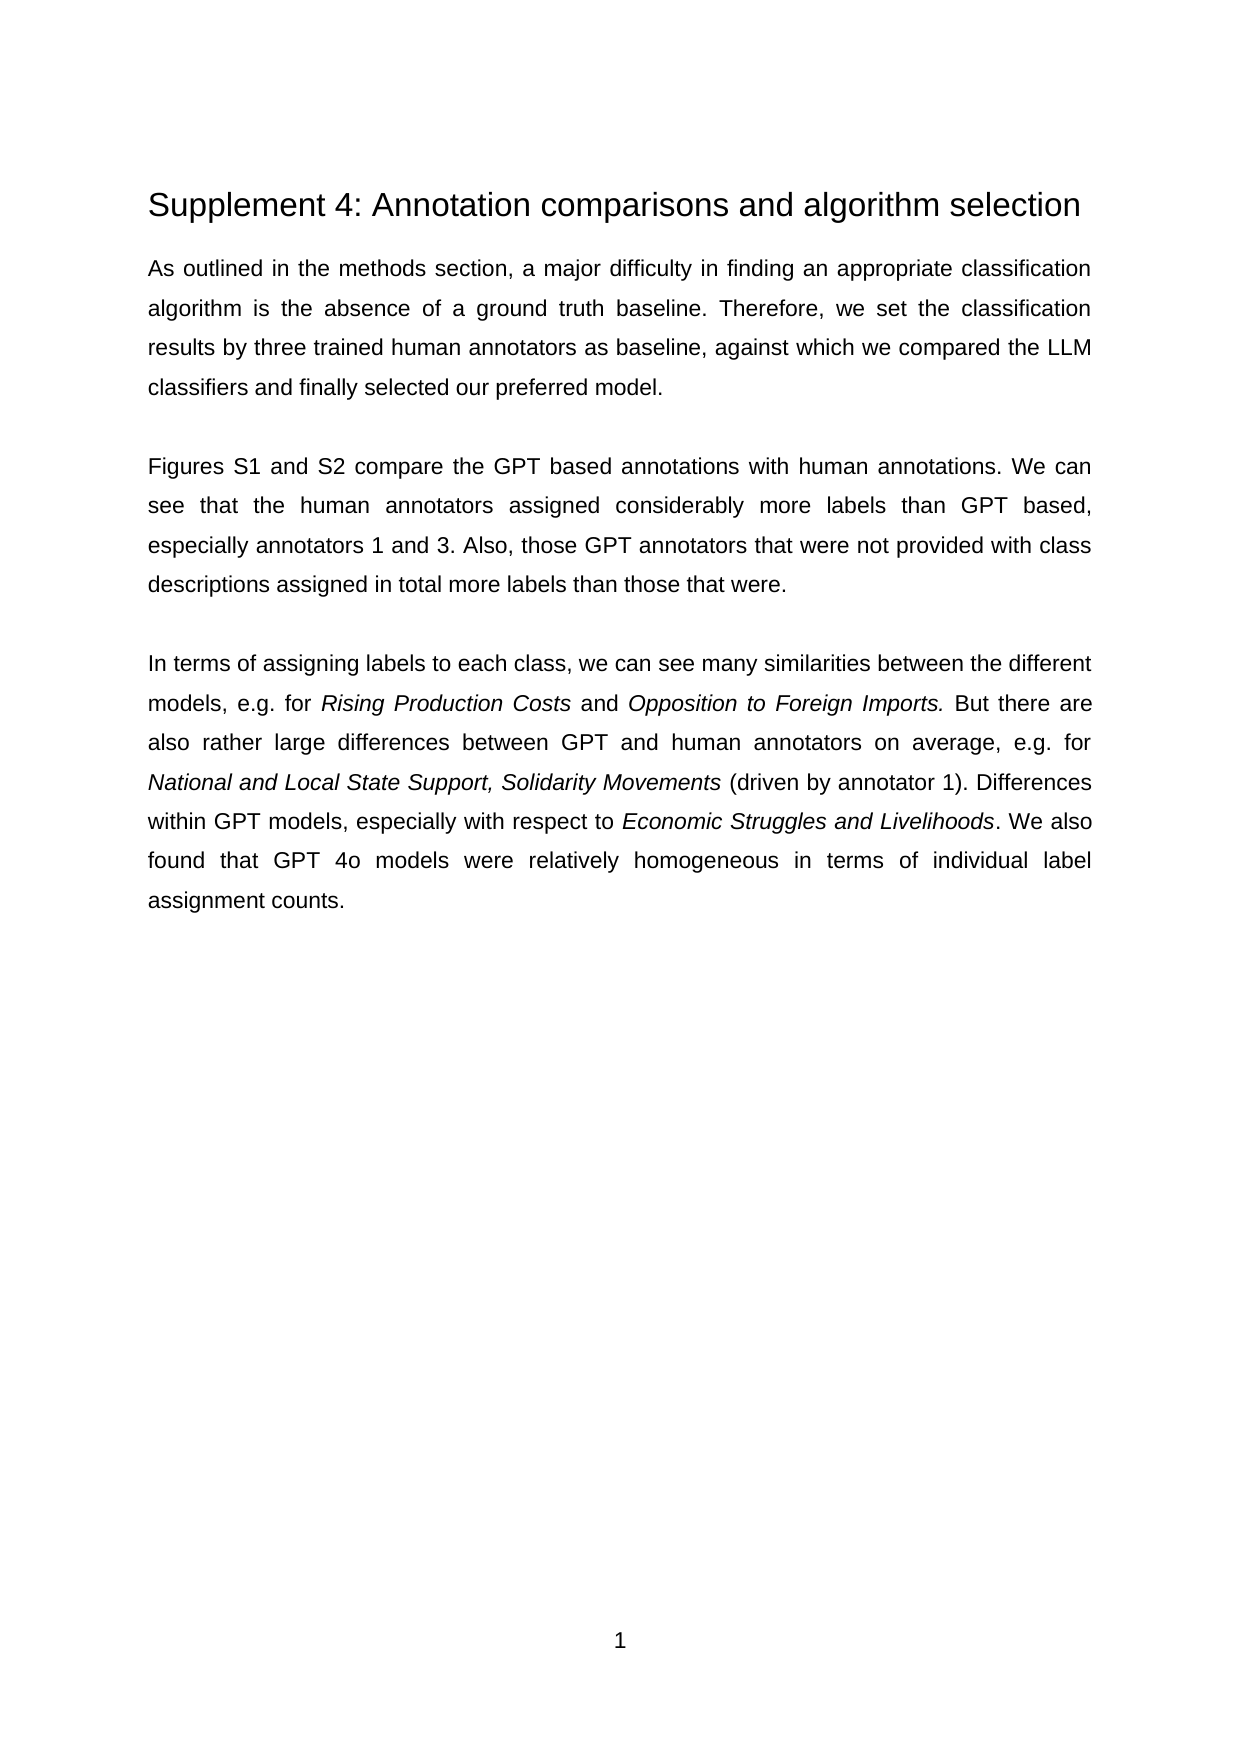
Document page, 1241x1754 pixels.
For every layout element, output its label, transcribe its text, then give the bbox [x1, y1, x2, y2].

text In terms of assigning labels to each class, we can see many similarities between the different models, e.g. for Rising Production Costs and Opposition to Foreign Imports. But there are also rather large differences between GPT and human annotators on average, e.g. for National and Local State Support, Solidarity Movements (driven by annotator 1). Differences within GPT models, especially with respect to Economic Struggles and Livelihoods. We also found that GPT 4o models were relatively homogeneous in terms of individual label assignment counts. [148, 650, 1093, 913]
text Figures S1 and S2 compare the GPT based annotations with human annotations. We can see that the human annotators assigned considerably more labels than GPT based, especially annotators 1 and 3. Also, those GPT annotators that were not provided with class descriptions assigned in total more labels than those that were. [148, 453, 1093, 597]
text As outlined in the methods section, a major difficulty in finding an appropriate classification algorithm is the absence of a ground truth baseline. Therefore, we set the classification results by three trained human annotators as baseline, against which we compared the LLM classifiers and finally selected our preferred model. [148, 255, 1093, 400]
subtitle Supplement 4: Annotation comparisons and algorithm selection [148, 185, 1093, 223]
